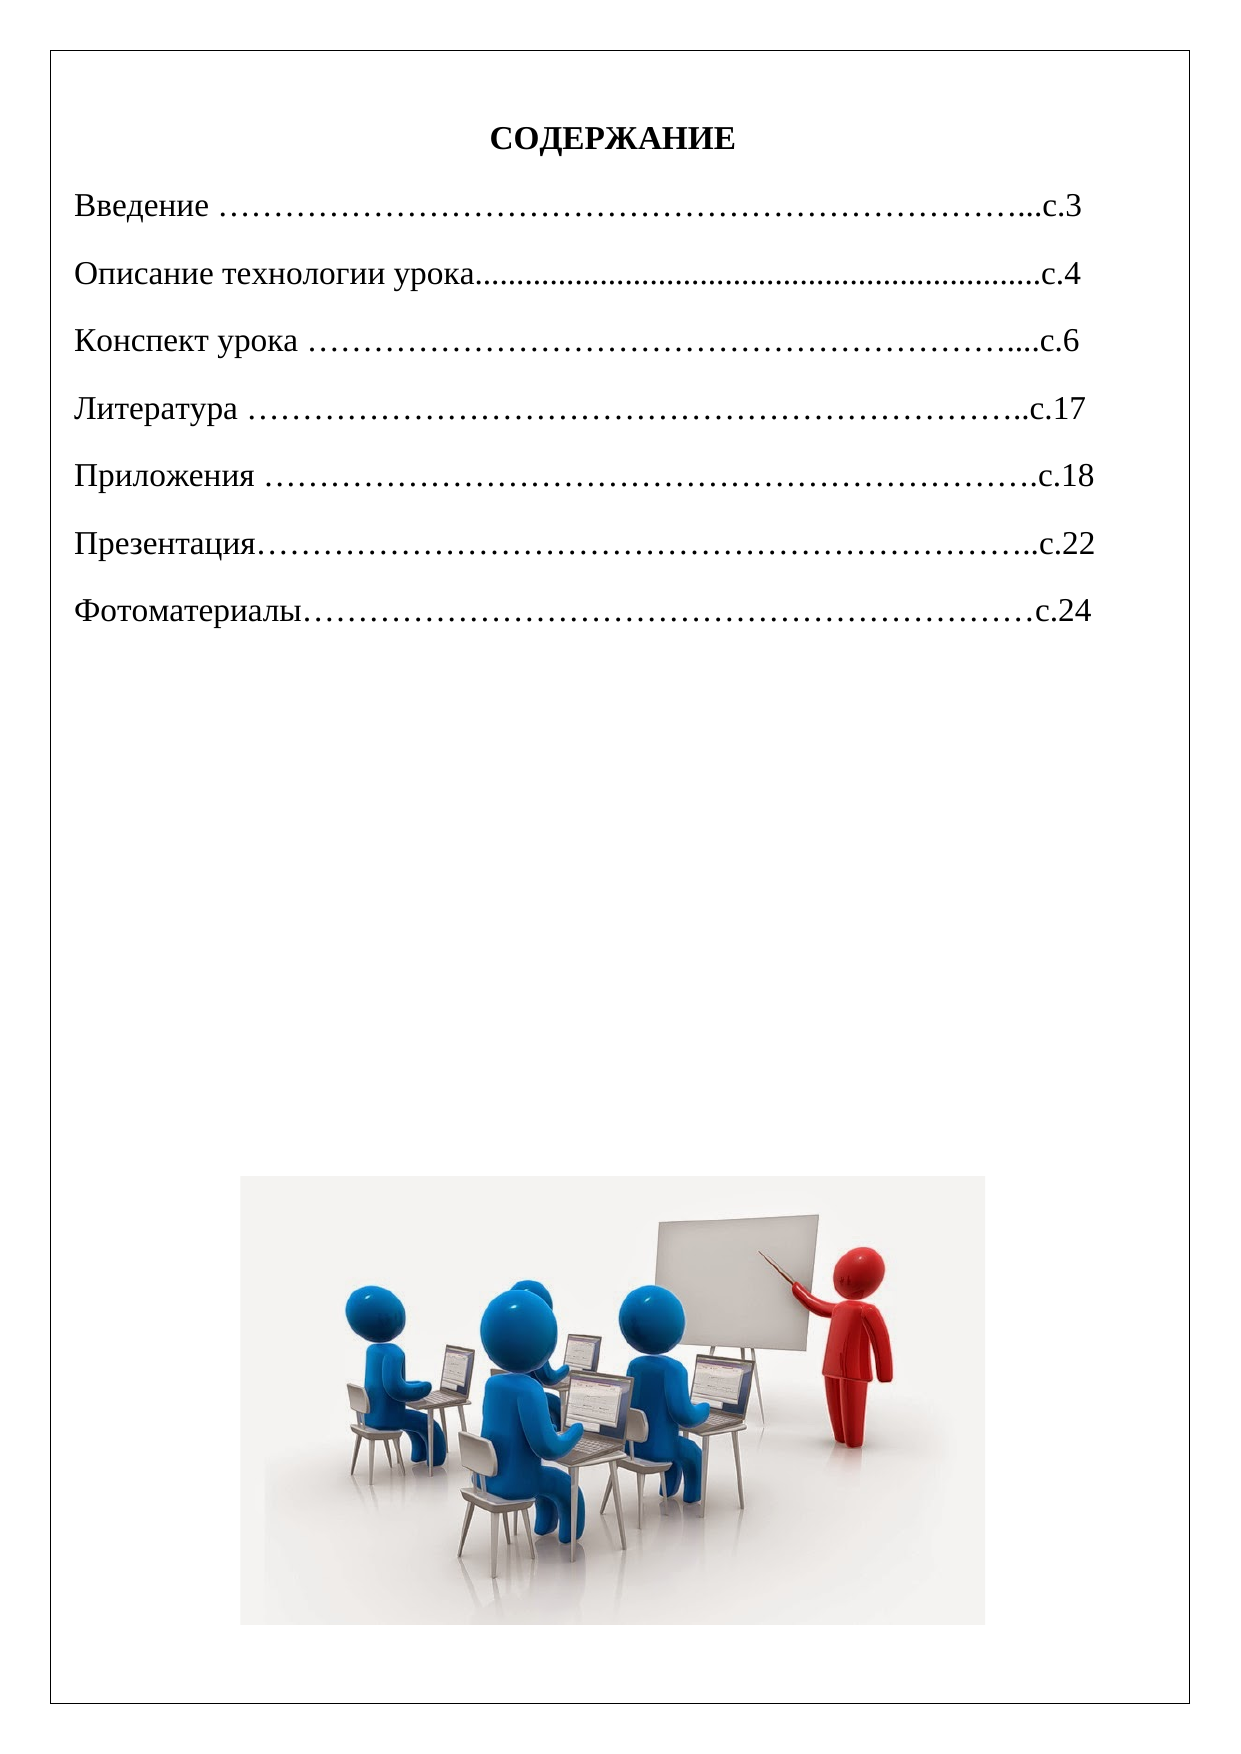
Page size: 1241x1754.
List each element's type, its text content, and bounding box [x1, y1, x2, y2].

text Литература ……………………………………………………………..с.17 [74, 388, 1152, 426]
text Фотоматериалы…………………………………………………………с.24 [74, 591, 1152, 629]
text Описание технологии урока....................................................................с.4 [74, 253, 1152, 291]
picture [240, 1176, 985, 1625]
text Приложения …………………………………………………………….с.18 [74, 456, 1152, 494]
text СОДЕРЖАНИЕ [74, 118, 1152, 156]
text Презентация……………………………………………………………..с.22 [74, 523, 1152, 561]
text Введение ………………………………………………………………...с.3 [74, 186, 1152, 224]
text Конспект урока ………………………………………………………....с.6 [74, 321, 1152, 359]
